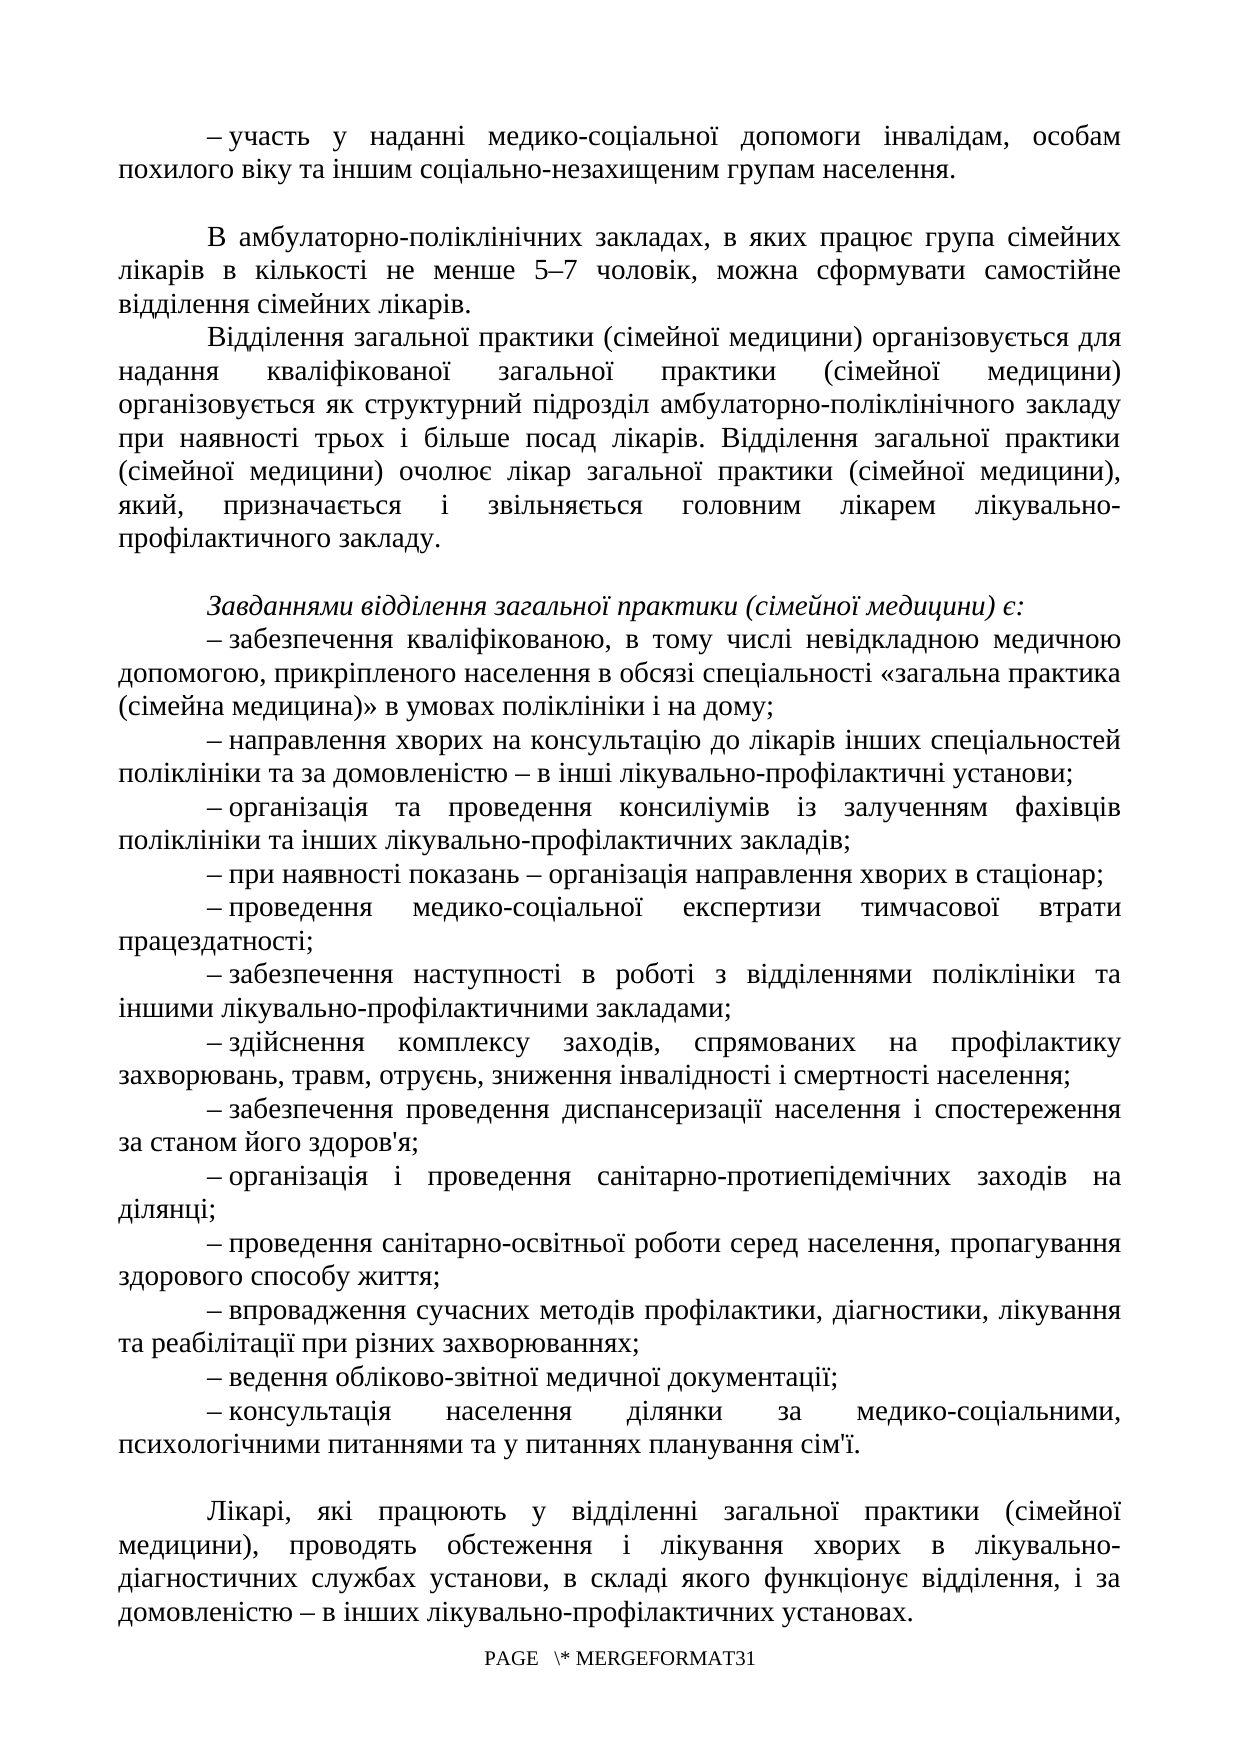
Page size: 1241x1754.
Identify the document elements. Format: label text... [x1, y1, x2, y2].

text – проведення санітарно-освітньої роботи серед населення, пропагування здорового способу життя; [118, 1225, 1122, 1292]
text – впровадження сучасних методів профілактики, діагностики, лікування та реабілітації при різних захворюваннях; [118, 1292, 1122, 1359]
text – забезпечення наступності в роботі з відділеннями поліклініки та іншими лікувально-профілактичними закладами; [118, 957, 1122, 1024]
text – забезпечення проведення диспансеризації населення і спостереження за станом його здоров'я; [118, 1091, 1122, 1158]
text Відділення загальної практики (сімейної медицини) організовується для надання кваліфікованої загальної практики (сімейної медицини) організовується як структурний підрозділ амбулаторно-поліклінічного закладу при наявності трьох і більше посад лікарів. Відділення загальної практики (сімейної медицини) очолює лікар загальної практики (сімейної медицини), який, призначається і звільняється головним лікарем лікувально-профілактичного закладу. [118, 319, 1122, 554]
text Завданнями відділення загальної практики (сімейної медицини) є: [118, 588, 1122, 621]
text – забезпечення кваліфікованою, в тому числі невідкладною медичною допомогою, прикріпленого населення в обсязі спеціальності «загальна практика (сімейна медицина)» в умовах поліклініки і на дому; [118, 621, 1122, 722]
text – консультація населення ділянки за медико-соціальними, психологічними питаннями та у питаннях планування сім'ї. [118, 1393, 1122, 1460]
text – ведення обліково-звітної медичної документації; [118, 1359, 1122, 1393]
text – при наявності показань – організація направлення хворих в стаціонар; [118, 856, 1122, 889]
text – здійснення комплексу заходів, спрямованих на профілактику захворювань, травм, отруєнь, зниження інвалідності і смертності населення; [118, 1024, 1122, 1091]
text – організація і проведення санітарно-протиепідемічних заходів на ділянці; [118, 1158, 1122, 1225]
text – участь у наданні медико-соціальної допомоги інвалідам, особам похилого віку та іншим соціально-незахищеним групам населення. [118, 118, 1122, 185]
text – проведення медико-соціальної експертизи тимчасової втрати працездатності; [118, 889, 1122, 957]
text В амбулаторно-поліклінічних закладах, в яких працює група сімейних лікарів в кількості не менше 5–7 чоловік, можна сформувати самостійне відділення сімейних лікарів. [118, 219, 1122, 319]
text – направлення хворих на консультацію до лікарів інших спеціальностей поліклініки та за домовленістю – в інші лікувально-профілактичні установи; [118, 722, 1122, 789]
text – організація та проведення консиліумів із залученням фахівців поліклініки та інших лікувально-профілактичних закладів; [118, 789, 1122, 856]
text Лікарі, які працюють у відділенні загальної практики (сімейної медицини), проводять обстеження і лікування хворих в лікувально-діагностичних службах установи, в складі якого функціонує відділення, і за домовленістю – в інших лікувально-профілактичних установах. [118, 1493, 1122, 1627]
